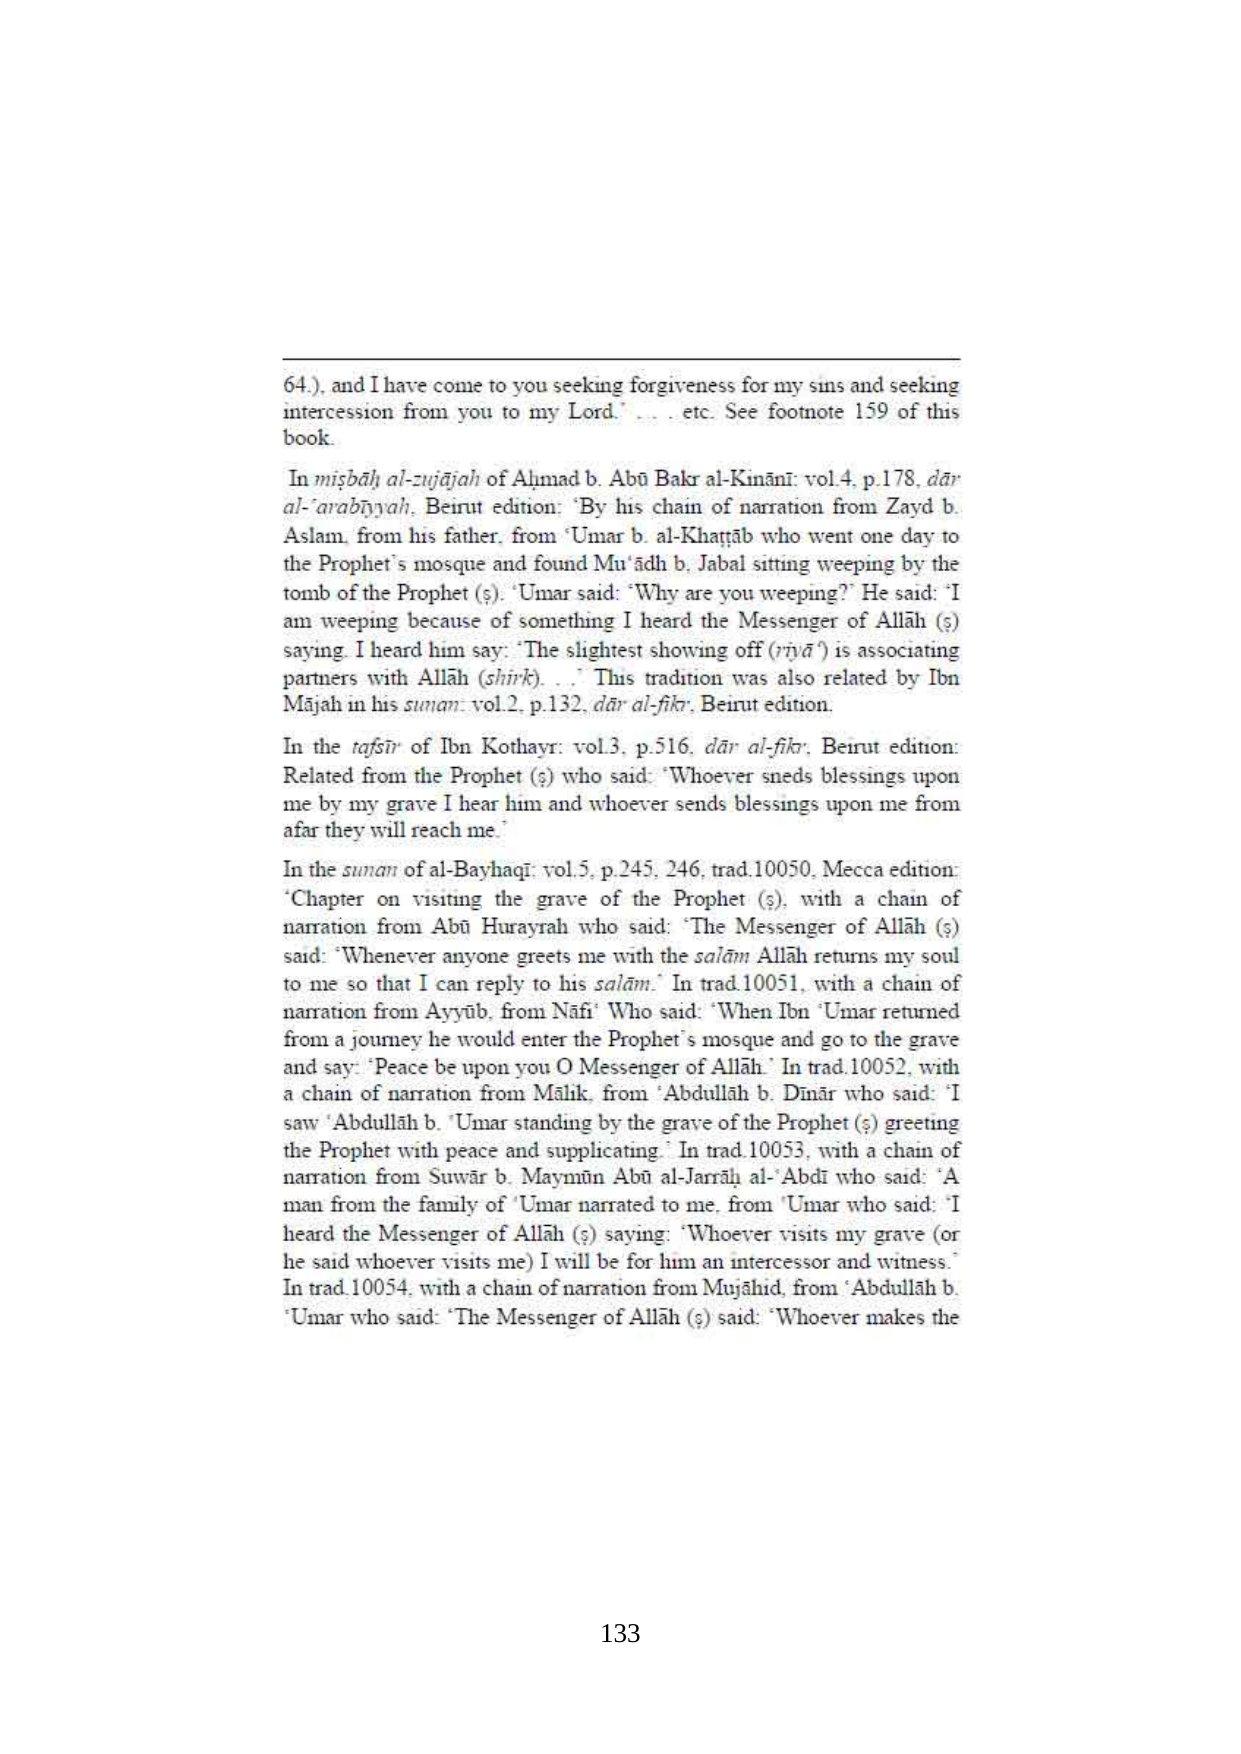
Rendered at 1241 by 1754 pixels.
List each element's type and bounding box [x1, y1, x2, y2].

picture [236, 309, 1004, 1383]
